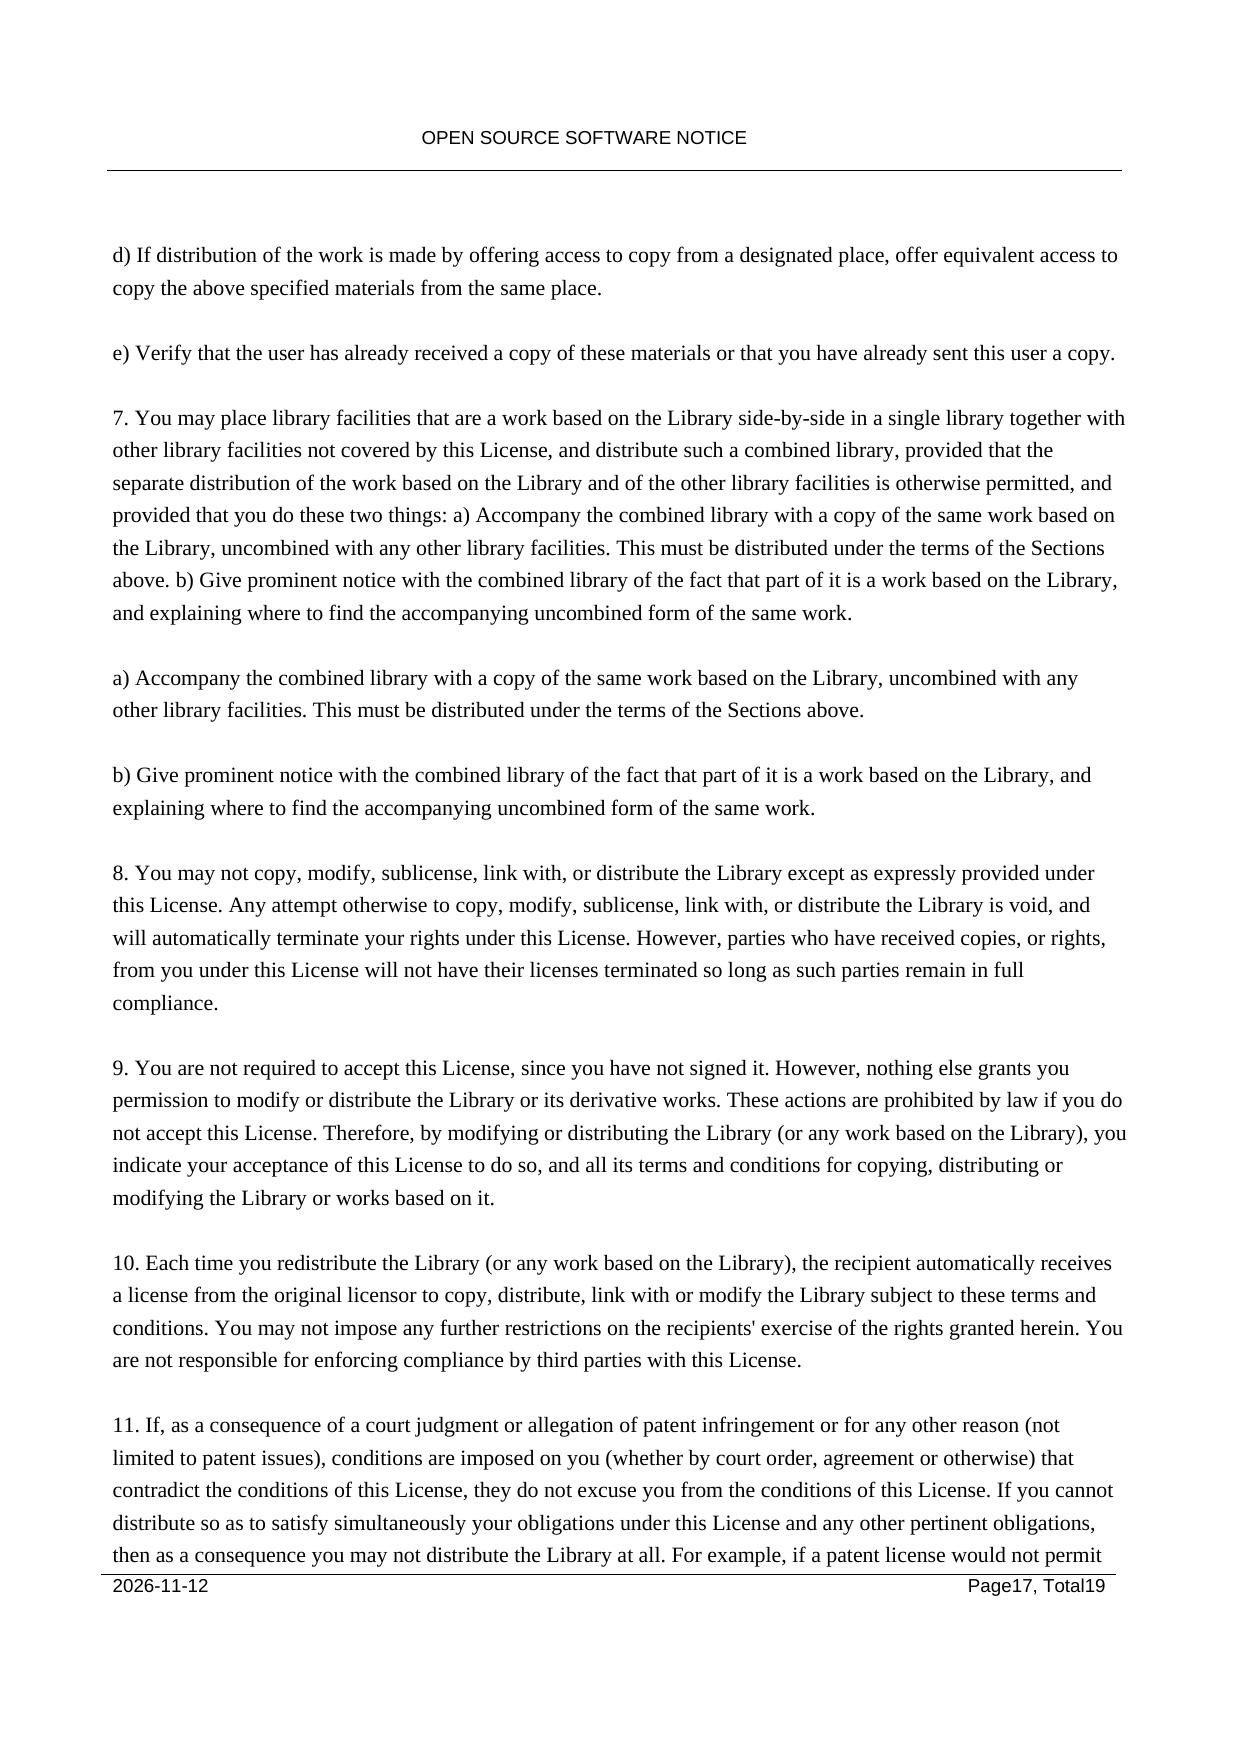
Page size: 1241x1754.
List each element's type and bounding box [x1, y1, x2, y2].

text [112, 206, 1128, 1571]
